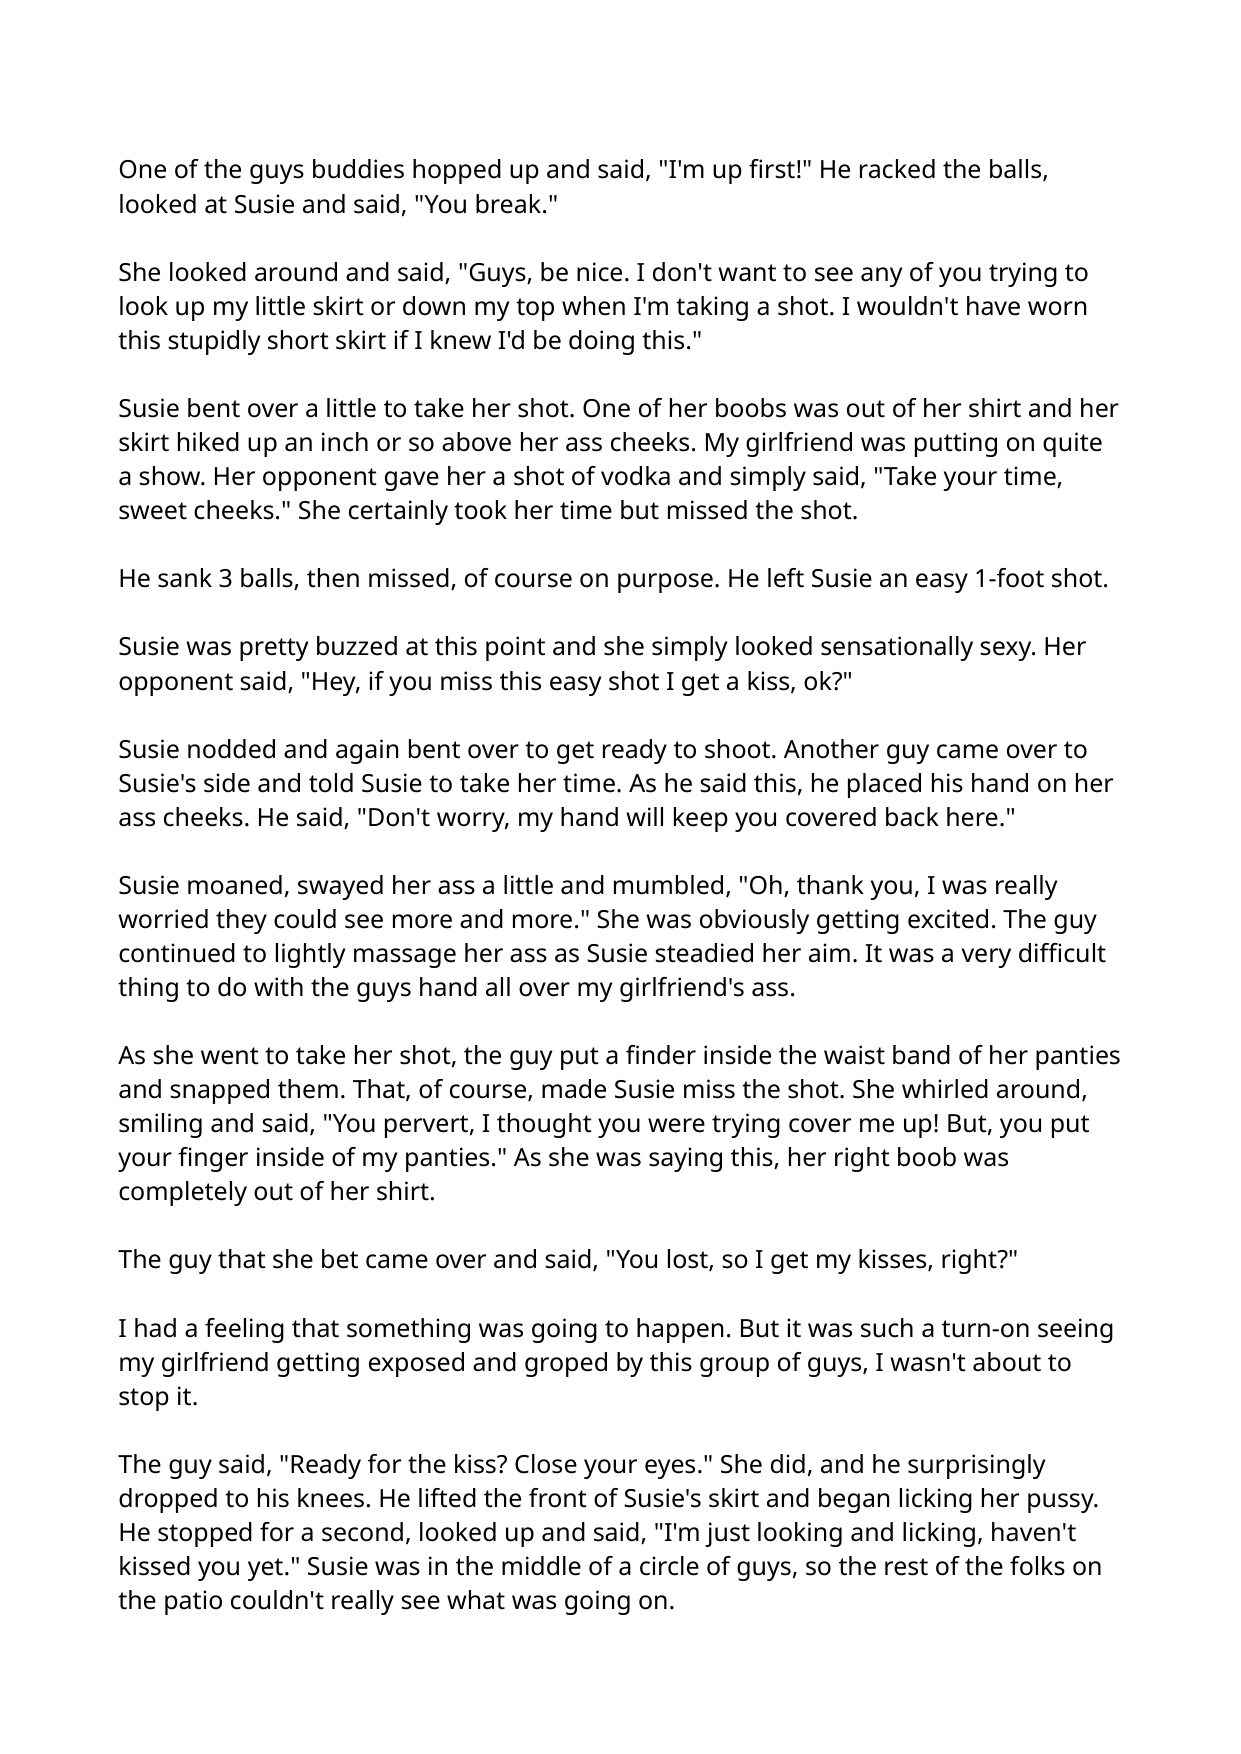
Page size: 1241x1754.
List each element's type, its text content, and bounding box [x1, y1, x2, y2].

text She looked around and said, "Guys, be nice. I don't want to see any of you trying to look up my little skirt or down my top when I'm taking a shot. I wouldn't have worn this stupidly short skirt if I knew I'd be doing this." [118, 254, 1122, 357]
text One of the guys buddies hopped up and said, "I'm up first!" He racked the balls, looked at Susie and said, "You break." [118, 152, 1122, 220]
text The guy that she bet came over and said, "You lost, so I get my kisses, right?" [118, 1242, 1122, 1276]
text Susie moaned, swayed her ass a little and mumbled, "Oh, thank you, I was really worried they could see more and more." She was obviously getting excited. The guy continued to lightly massage her ass as Susie steadied her aim. It was a very difficult thing to do with the guys hand all over my girlfriend's ass. [118, 867, 1122, 1004]
text He sank 3 balls, then missed, of course on purpose. He left Susie an easy 1-foot shot. [118, 561, 1122, 595]
text The guy said, "Ready for the kiss? Close your eyes." She did, and he surprisingly dropped to his knees. He lifted the front of Susie's skirt and began licking her pussy. He stopped for a second, looked up and said, "I'm just looking and licking, haven't kissed you yet." Susie was in the middle of a circle of guys, so the rest of the folks on the patio couldn't really see what was going on. [118, 1447, 1122, 1617]
text Susie bent over a little to take her shot. One of her boobs was out of her shirt and her skirt hiked up an inch or so above her ass cheeks. My girlfriend was putting on quite a show. Her opponent gave her a shot of vodka and simply said, "Take your time, sweet cheeks." She certainly took her time but missed the shot. [118, 391, 1122, 527]
text Susie was pretty buzzed at this point and she simply looked sensationally sexy. Her opponent said, "Hey, if you miss this easy shot I get a kiss, ok?" [118, 629, 1122, 697]
text As she went to take her shot, the guy put a finder inside the waist band of her panties and snapped them. That, of course, made Susie miss the shot. She whirled around, smiling and said, "You pervert, I thought you were trying cover me up! But, you put your finger inside of my panties." As she was saying this, her right boob was completely out of her shirt. [118, 1038, 1122, 1208]
text I had a feeling that something was going to happen. But it was such a turn-on seeing my girlfriend getting exposed and groped by this group of guys, I wasn't about to stop it. [118, 1310, 1122, 1412]
text Susie nodded and again bent over to get ready to shoot. Another guy came over to Susie's side and told Susie to take her time. As he said this, he placed his hand on her ass cheeks. He said, "Don't worry, my hand will keep you covered back here." [118, 731, 1122, 833]
